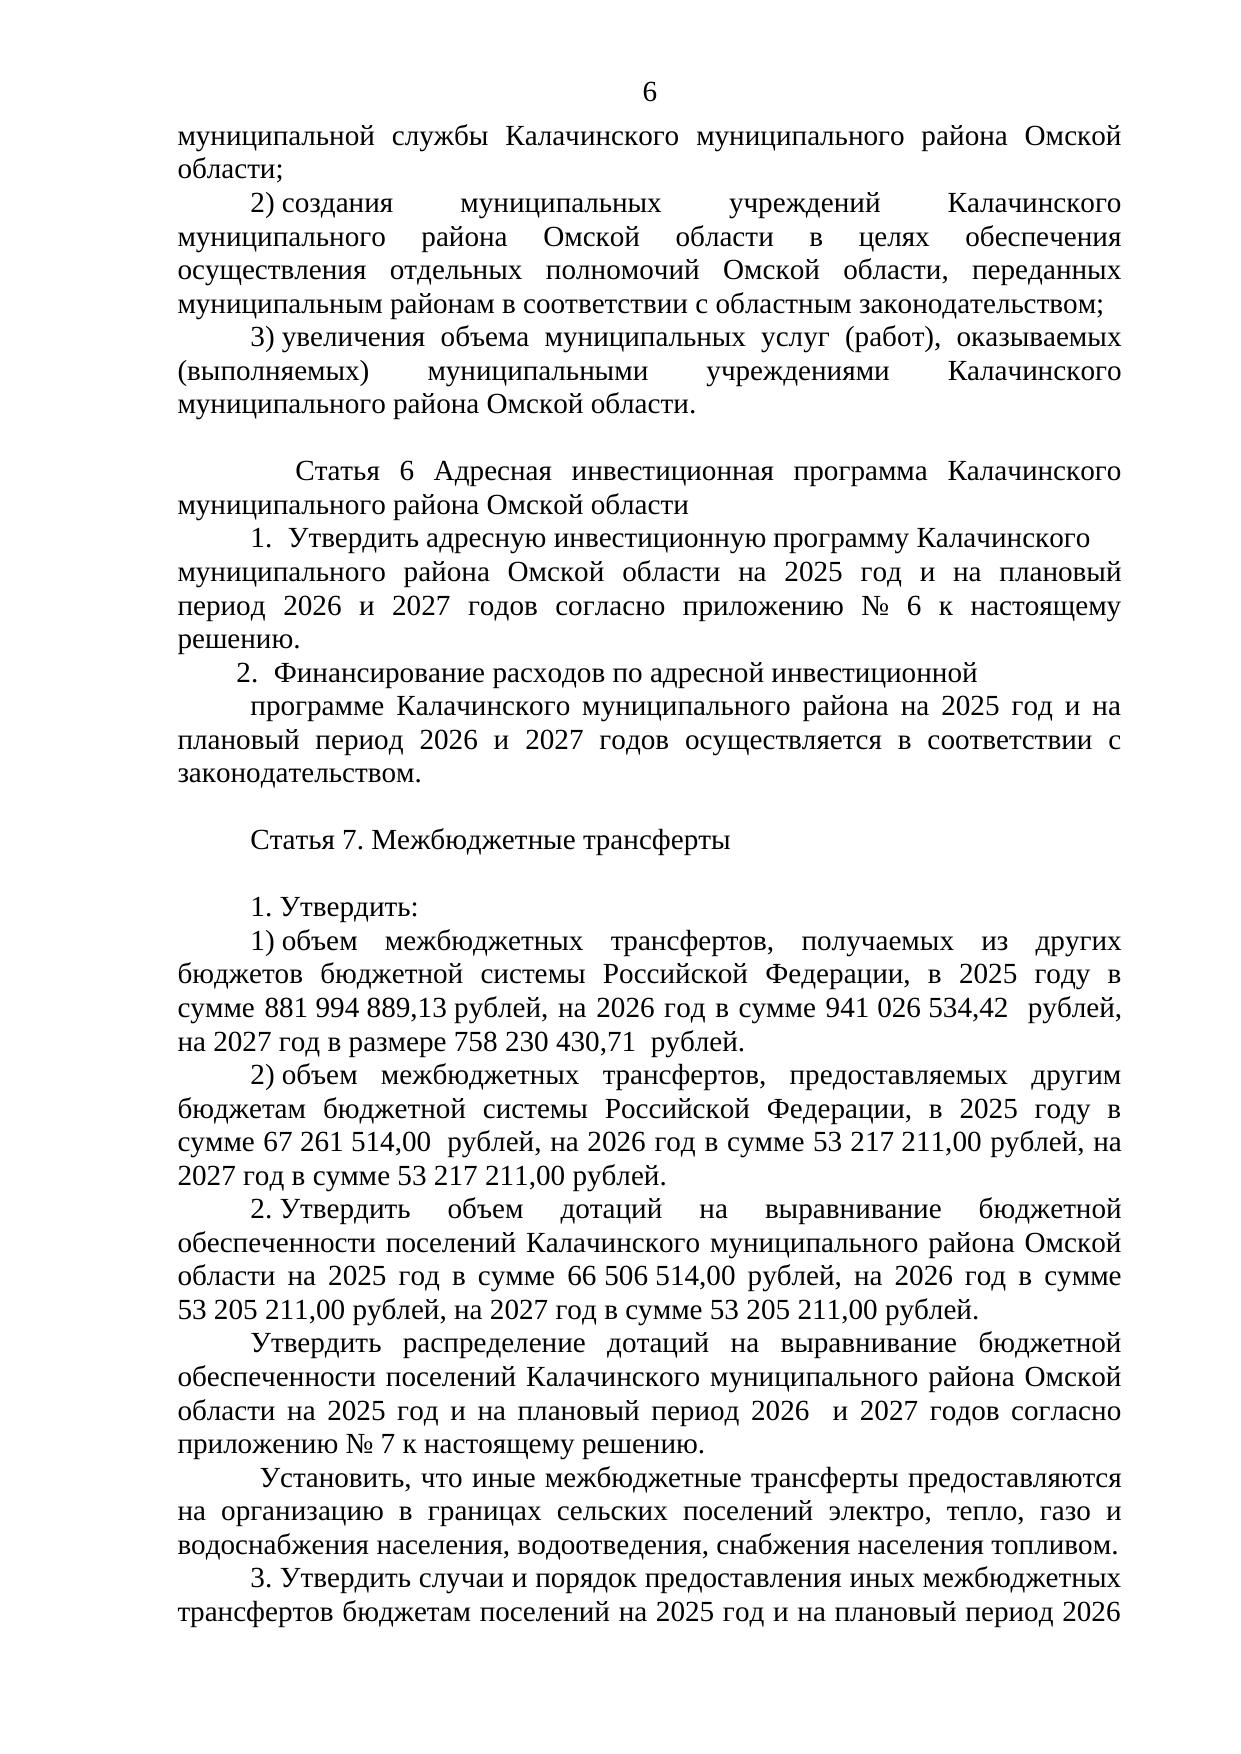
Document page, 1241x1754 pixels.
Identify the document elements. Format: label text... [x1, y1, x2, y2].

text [177, 1560, 1122, 1627]
text 2) объем межбюджетных трансфертов, предоставляемых другим бюджетам бюджетной системы Российской Федерации, в 2025 году в сумме 67 261 514,00 рублей, на 2026 год в сумме 53 217 211,00 рублей, на 2027 год в сумме 53 217 211,00 рублей. [177, 1057, 1122, 1191]
text муниципального района Омской области на 2025 год и на плановый период 2026 и 2027 годов согласно приложению № 6 к настоящему решению. [177, 554, 1122, 655]
text Статья 6 Адресная инвестиционная программа Калачинского муниципального района Омской области [177, 453, 1122, 521]
text 1. Утвердить: [177, 889, 1122, 923]
text 1) объем межбюджетных трансфертов, получаемых из других бюджетов бюджетной системы Российской Федерации, в 2025 году в сумме 881 994 889,13 рублей, на 2026 год в сумме 941 026 534,42 рублей, на 2027 год в размере 758 230 430,71 рублей. [177, 923, 1122, 1057]
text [177, 118, 1122, 185]
text программе Калачинского муниципального района на 2025 год и на плановый период 2026 и 2027 годов осуществляется в соответствии с законодательством. [177, 688, 1122, 789]
text 2) создания муниципальных учреждений Калачинского муниципального района Омской области в целях обеспечения осуществления отдельных полномочий Омской области, переданных муниципальным районам в соответствии с областным законодательством; [177, 185, 1122, 319]
text Установить, что иные межбюджетные трансферты предоставляются на организацию в границах сельских поселений электро, тепло, газо и водоснабжения населения, водоотведения, снабжения населения топливом. [177, 1460, 1122, 1560]
list Утвердить адресную инвестиционную программу Калачинского [250, 521, 1122, 554]
text Утвердить распределение дотаций на выравнивание бюджетной обеспеченности поселений Калачинского муниципального района Омской области на 2025 год и на плановый период 2026 и 2027 годов согласно приложению № 7 к настоящему решению. [177, 1326, 1122, 1460]
text 3) увеличения объема муниципальных услуг (работ), оказываемых (выполняемых) муниципальными учреждениями Калачинского муниципального района Омской области. [177, 319, 1122, 420]
text 2. Утвердить объем дотаций на выравнивание бюджетной обеспеченности поселений Калачинского муниципального района Омской области на 2025 год в сумме 66 506 514,00 рублей, на 2026 год в сумме 53 205 211,00 рублей, на 2027 год в сумме 53 205 211,00 рублей. [177, 1191, 1122, 1326]
text Статья 7. Межбюджетные трансферты [177, 822, 1122, 856]
list Финансирование расходов по адресной инвестиционной [236, 655, 1122, 688]
